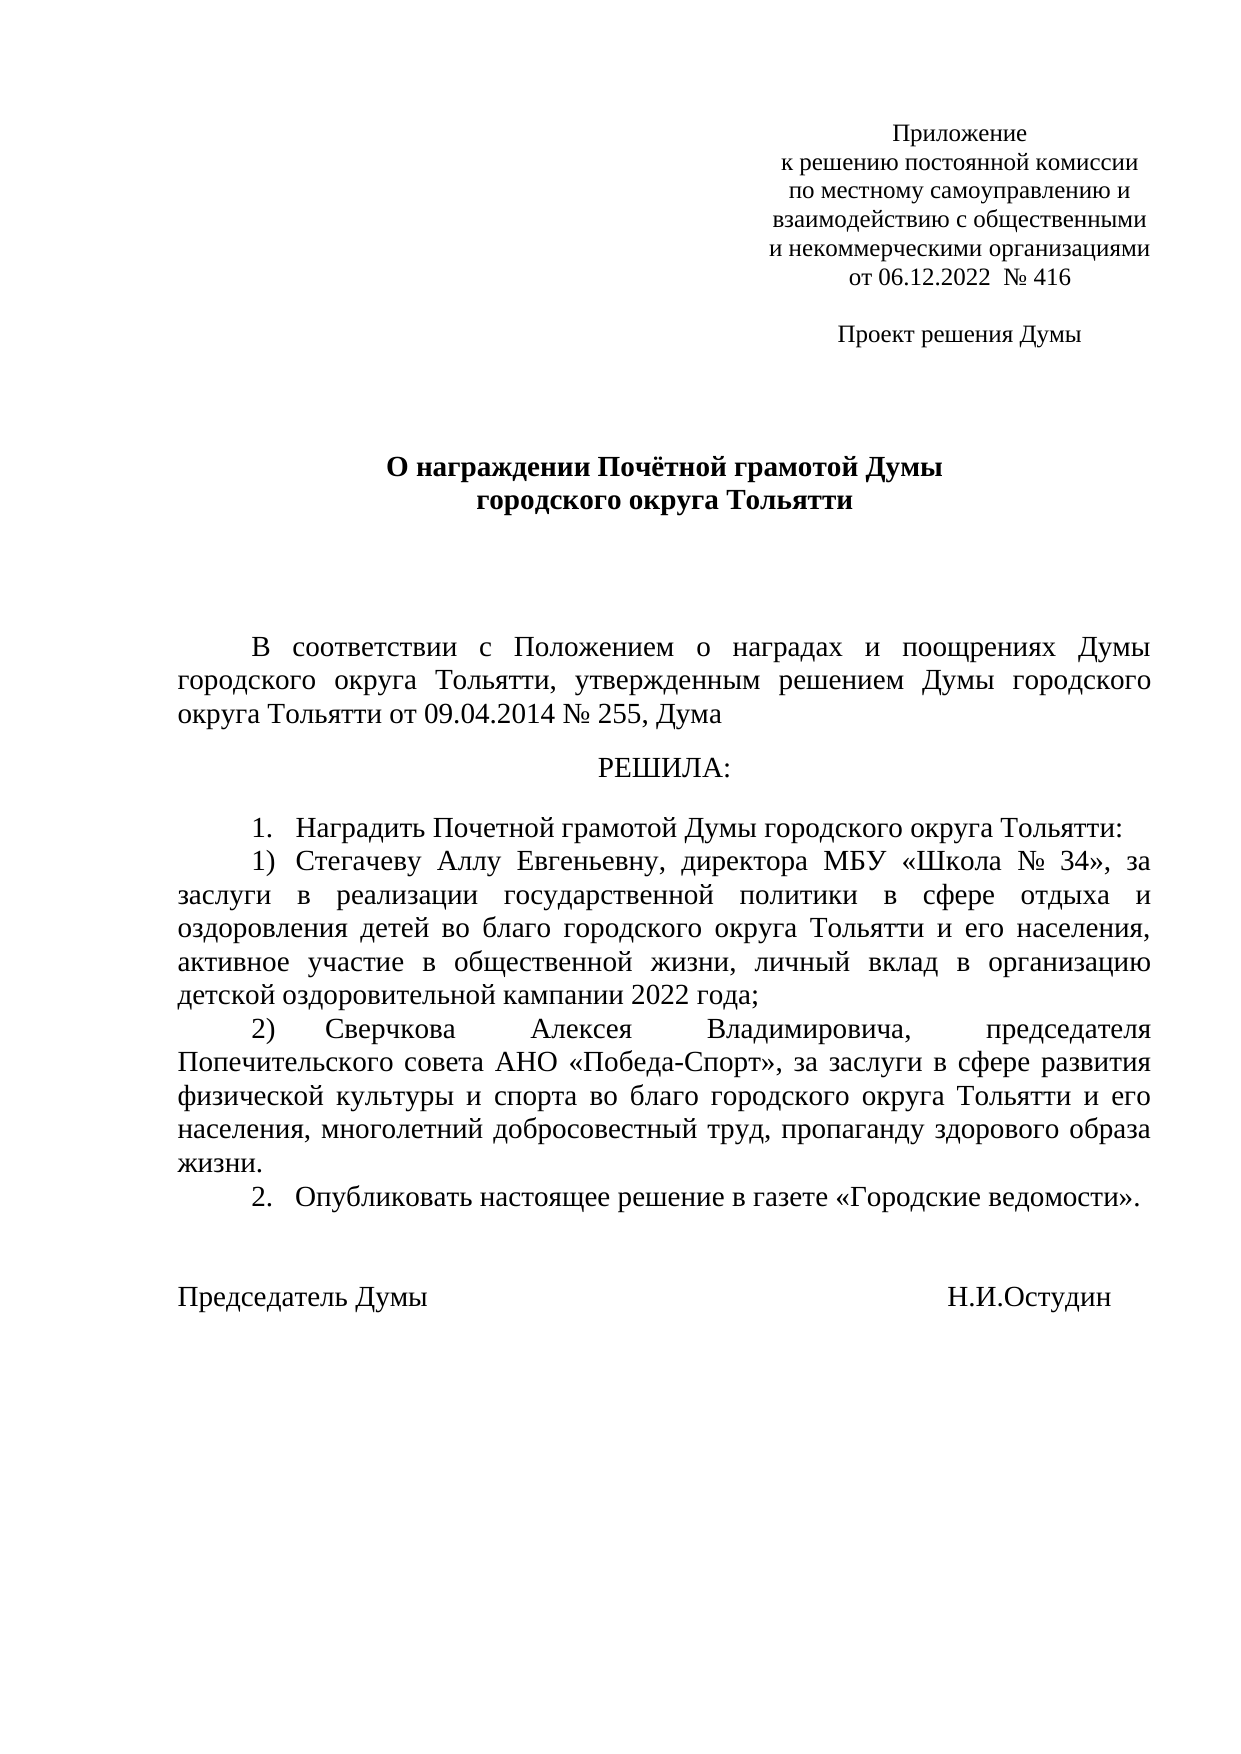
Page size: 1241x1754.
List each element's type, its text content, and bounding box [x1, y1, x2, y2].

text О награждении Почётной грамотой Думы [177, 449, 1152, 482]
list 2) Сверчкова Алексея Владимировича, председателя Попечительского совета АНО «Победа-Спорт», за заслуги в сфере развития физической культуры и спорта во благо городского округа Тольятти и его населения, многолетний добросовестный труд, пропаганду здорового образа жизни. [177, 1011, 1152, 1179]
text к решению постоянной комиссии по местному самоуправлению и взаимодействию с общественными и некоммерческими организациями [767, 147, 1152, 262]
text от 06.12.2022 № 416 [767, 262, 1152, 291]
text Приложение [767, 118, 1152, 147]
text РЕШИЛА: [177, 750, 1152, 784]
text Председатель Думы Н.И.Остудин [177, 1279, 1152, 1313]
text Проект решения Думы [767, 319, 1152, 348]
text В соответствии с Положением о наградах и поощрениях Думы городского округа Тольятти, утвержденным решением Думы городского округа Тольятти от 09.04.2014 № 255, Дума [177, 629, 1152, 729]
text 2. Опубликовать настоящее решение в газете «Городские ведомости». [177, 1179, 1152, 1212]
list Наградить Почетной грамотой Думы городского округа Тольятти: [177, 810, 1152, 843]
text городского округа Тольятти [177, 482, 1152, 516]
list Стегачеву Аллу Евгеньевну, директора МБУ «Школа № 34», за заслуги в реализации государственной политики в сфере отдыха и оздоровления детей во благо городского округа Тольятти и его населения, активное участие в общественной жизни, личный вклад в организацию детской оздоровительной кампании 2022 года; [177, 843, 1152, 1011]
